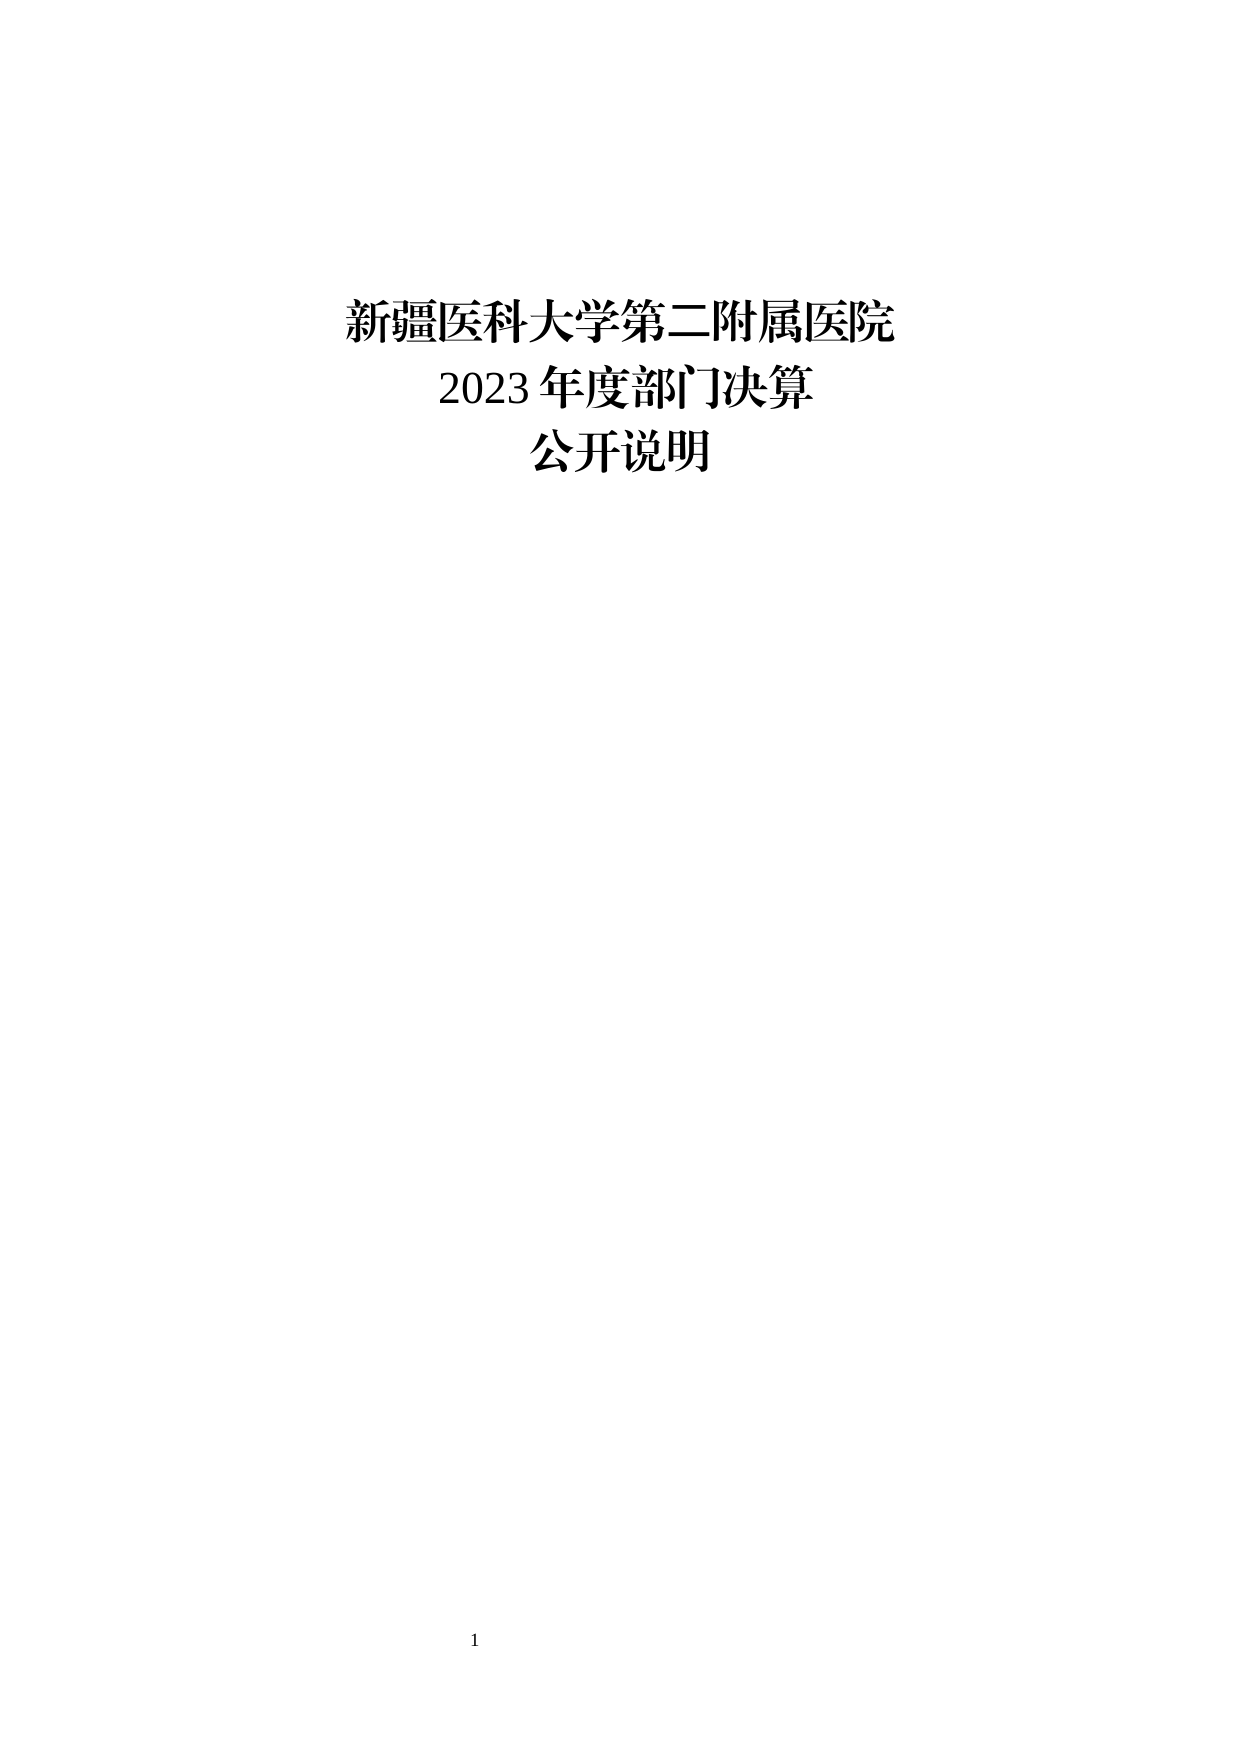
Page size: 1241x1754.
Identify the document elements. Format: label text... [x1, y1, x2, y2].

text 2023年度部门决算 [187, 357, 1053, 422]
text 公开说明 [187, 422, 1053, 487]
text 新疆医科大学第二附属医院 [187, 292, 1053, 357]
